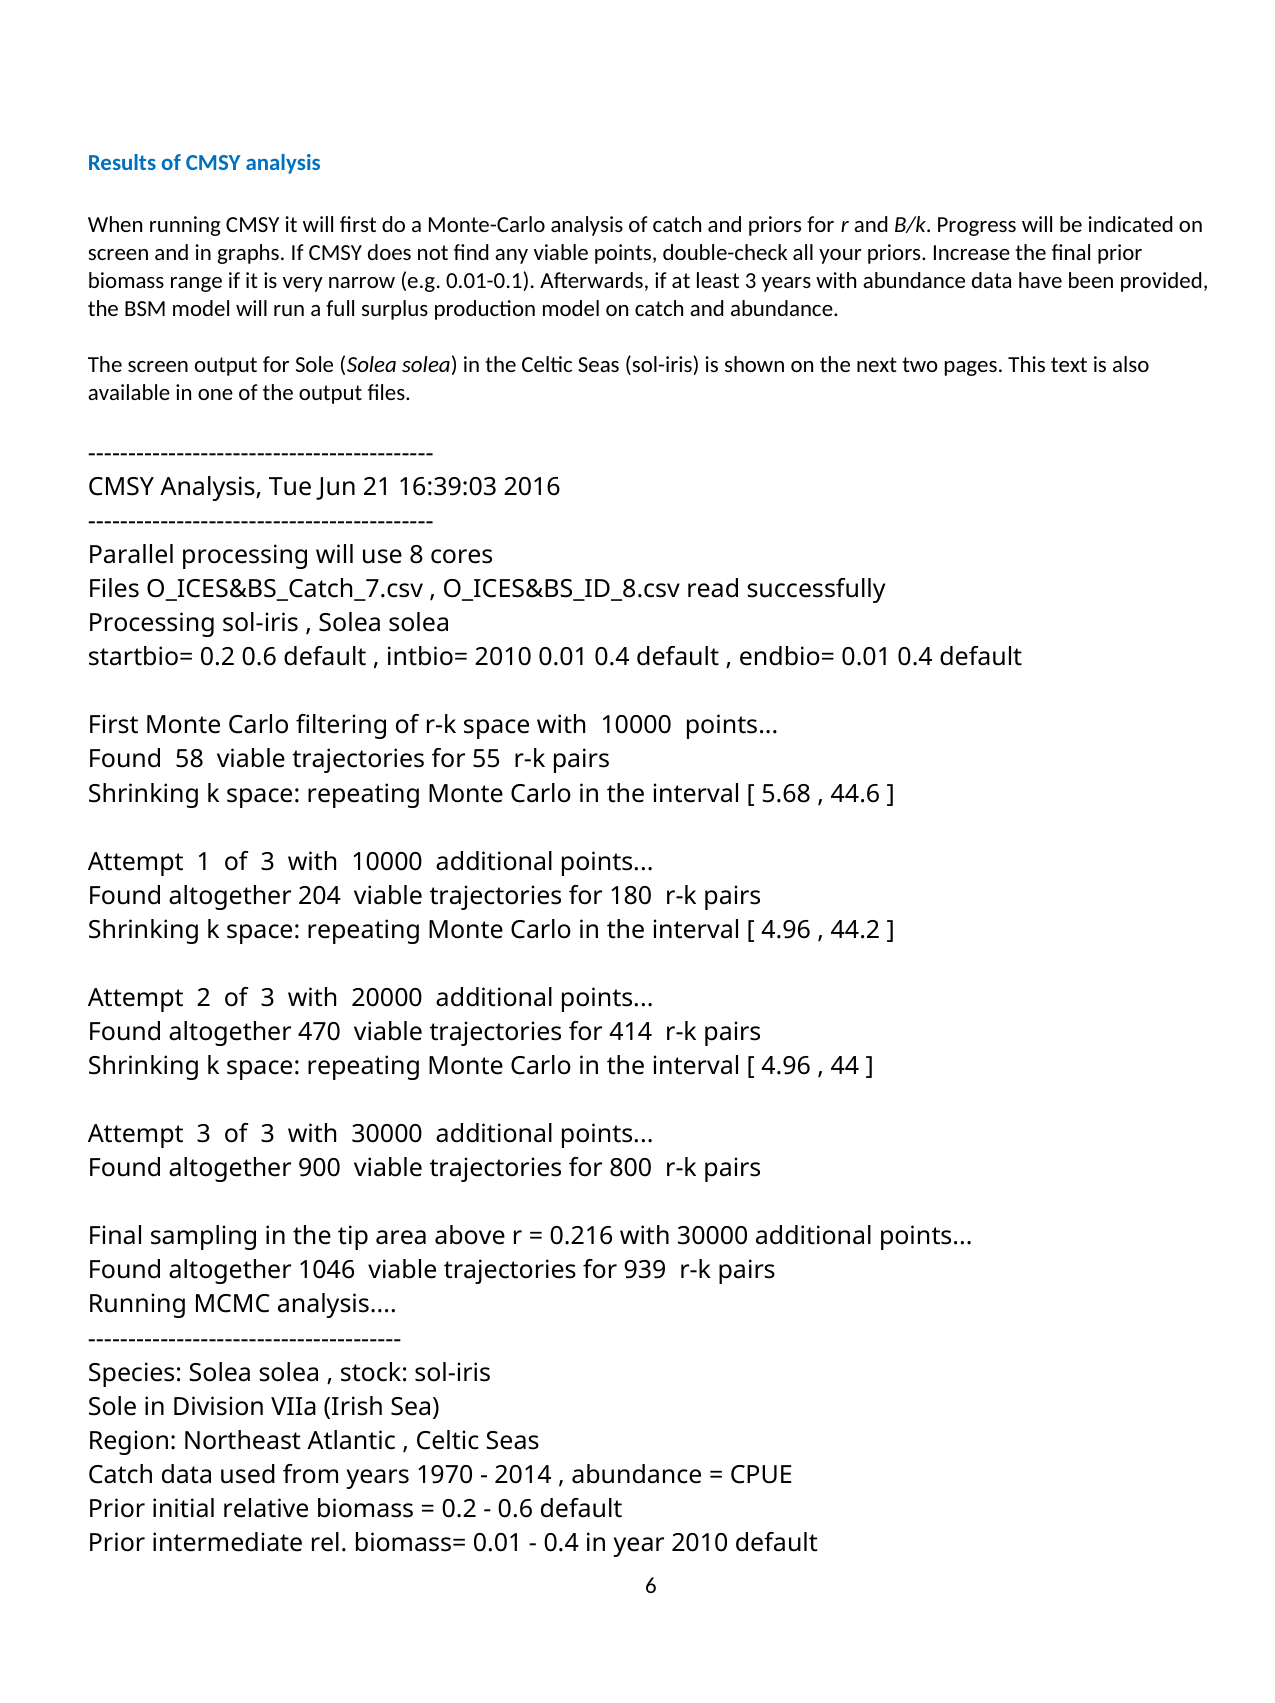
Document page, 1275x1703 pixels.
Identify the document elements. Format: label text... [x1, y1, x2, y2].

text Region: Northeast Atlantic , Celtic Seas [88, 1422, 1213, 1456]
text Sole in Division VIIa (Irish Sea) [88, 1388, 1213, 1422]
text Prior intermediate rel. biomass= 0.01 - 0.4 in year 2010 default [88, 1524, 1213, 1559]
text ------------------------------------------- [88, 434, 1213, 469]
text Parallel processing will use 8 cores [88, 537, 1213, 571]
text Catch data used from years 1970 - 2014 , abundance = CPUE [88, 1456, 1213, 1491]
text Found altogether 1046 viable trajectories for 939 r-k pairs [88, 1252, 1213, 1286]
text Shrinking k space: repeating Monte Carlo in the interval [ 4.96 , 44 ] [88, 1048, 1213, 1082]
text Processing sol-iris , Solea solea [88, 605, 1213, 639]
text Attempt 2 of 3 with 20000 additional points... [88, 979, 1213, 1014]
text ------------------------------------------- [88, 503, 1213, 537]
text Found altogether 470 viable trajectories for 414 r-k pairs [88, 1014, 1213, 1048]
text Shrinking k space: repeating Monte Carlo in the interval [ 4.96 , 44.2 ] [88, 911, 1213, 946]
text Species: Solea solea , stock: sol-iris [88, 1354, 1213, 1388]
text When running CMSY it will first do a Monte-Carlo analysis of catch and priors for r and B/k. Progress will be indicated on screen and in graphs. If CMSY does not find any viable points, double-check all your priors. Increase the final prior biomass range if it is very narrow (e.g. 0.01-0.1). Afterwards, if at least 3 years with abundance data have been provided, the BSM model will run a full surplus production model on catch and abundance. [88, 210, 1213, 322]
text The screen output for Sole (Solea solea) in the Celtic Seas (sol-iris) is shown on the next two pages. This text is also available in one of the output files. [88, 351, 1213, 407]
text Shrinking k space: repeating Monte Carlo in the interval [ 5.68 , 44.6 ] [88, 775, 1213, 809]
text --------------------------------------- [88, 1320, 1213, 1354]
text CMSY Analysis, Tue Jun 21 16:39:03 2016 [88, 469, 1213, 503]
text Found 58 viable trajectories for 55 r-k pairs [88, 741, 1213, 775]
subtitle Results of CMSY analysis [88, 148, 1213, 176]
text Files O_ICES&BS_Catch_7.csv , O_ICES&BS_ID_8.csv read successfully [88, 571, 1213, 605]
text Running MCMC analysis.... [88, 1286, 1213, 1320]
text Attempt 3 of 3 with 30000 additional points... [88, 1116, 1213, 1150]
text Final sampling in the tip area above r = 0.216 with 30000 additional points... [88, 1218, 1213, 1252]
text Attempt 1 of 3 with 10000 additional points... [88, 843, 1213, 877]
text First Monte Carlo filtering of r-k space with 10000 points... [88, 707, 1213, 741]
text Found altogether 900 viable trajectories for 800 r-k pairs [88, 1150, 1213, 1184]
text startbio= 0.2 0.6 default , intbio= 2010 0.01 0.4 default , endbio= 0.01 0.4 default [88, 639, 1213, 673]
text Prior initial relative biomass = 0.2 - 0.6 default [88, 1491, 1213, 1524]
text Found altogether 204 viable trajectories for 180 r-k pairs [88, 877, 1213, 911]
